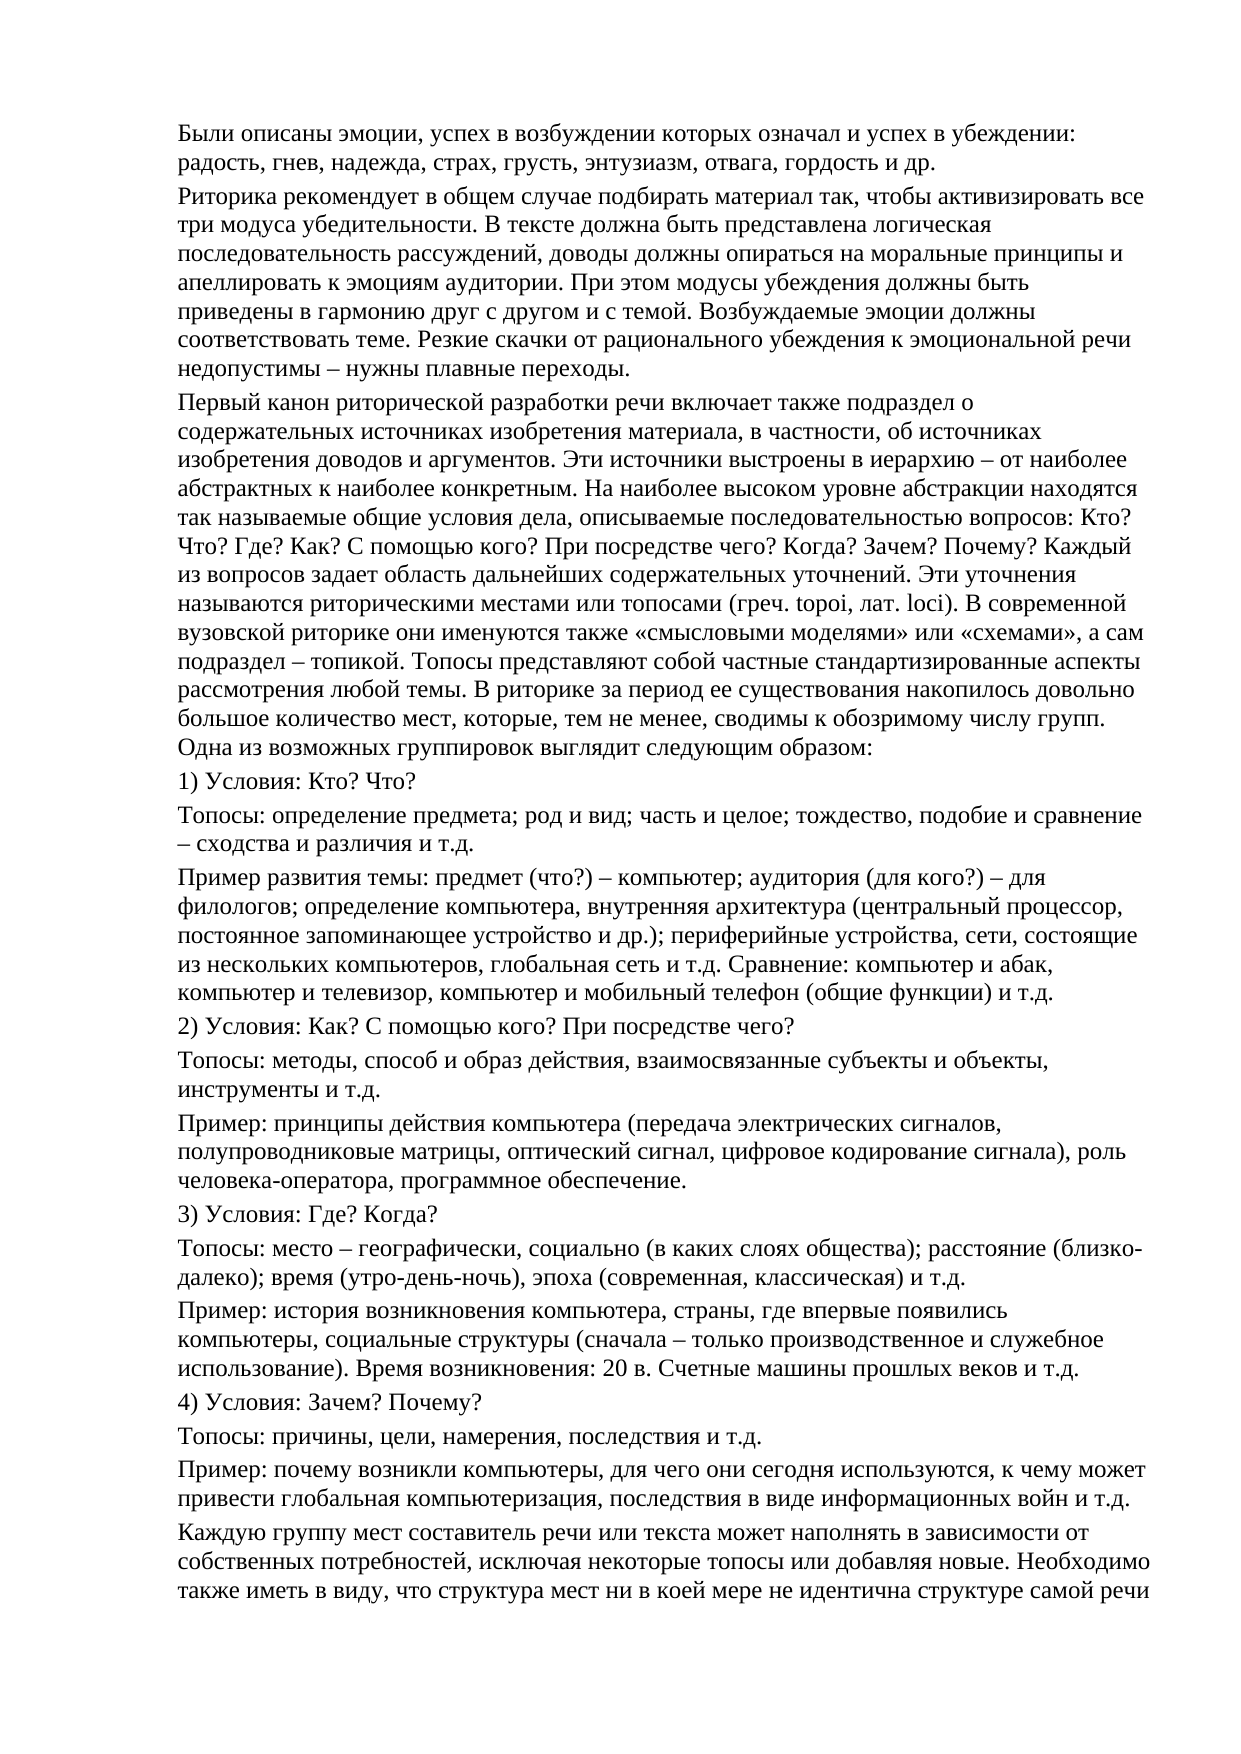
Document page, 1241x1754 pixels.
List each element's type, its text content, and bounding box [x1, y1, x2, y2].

text Топосы: методы, способ и образ действия, взаимосвязанные субъекты и объекты, инструменты и т.д. [177, 1045, 1152, 1103]
text Топосы: причины, цели, намерения, последствия и т.д. [177, 1421, 1152, 1449]
text 2) Условия: Как? С помощью кого? При посредстве чего? [177, 1011, 1152, 1040]
text Пример: история возникновения компьютера, страны, где впервые появились компьютеры, социальные структуры (сначала – только производственное и служебное использование). Время возникновения: 20 в. Счетные машины прошлых веков и т.д. [177, 1296, 1152, 1382]
text 4) Условия: Зачем? Почему? [177, 1387, 1152, 1416]
text Топосы: определение предмета; род и вид; часть и целое; тождество, подобие и сравнение – сходства и различия и т.д. [177, 800, 1152, 857]
text Пример развития темы: предмет (что?) – компьютер; аудитория (для кого?) – для филологов; определение компьютера, внутренняя архитектура (центральный процессор, постоянное запоминающее устройство и др.); периферийные устройства, сети, состоящие из нескольких компьютеров, глобальная сеть и т.д. Сравнение: компьютер и абак, компьютер и телевизор, компьютер и мобильный телефон (общие функции) и т.д. [177, 862, 1152, 1006]
text Пример: принципы действия компьютера (передача электрических сигналов, полупроводниковые матрицы, оптический сигнал, цифровое кодирование сигнала), роль человека-оператора, программное обеспечение. [177, 1108, 1152, 1194]
text Первый канон риторической разработки речи включает также подраздел о содержательных источниках изобретения материала, в частности, об источниках изобретения доводов и аргументов. Эти источники выстроены в иерархию – от наиболее абстрактных к наиболее конкретным. На наиболее высоком уровне абстракции находятся так называемые общие условия дела, описываемые последовательностью вопросов: Кто? Что? Где? Как? С помощью кого? При посредстве чего? Когда? Зачем? Почему? Каждый из вопросов задает область дальнейших содержательных уточнений. Эти уточнения называются риторическими местами или топосами (греч. topoi, лат. loci). В современной вузовской риторике они именуются также «смысловыми моделями» или «схемами», а сам подраздел – топикой. Топосы представляют собой частные стандартизированные аспекты рассмотрения любой темы. В риторике за период ее существования накопилось довольно большое количество мест, которые, тем не менее, сводимы к обозримому числу групп. Одна из возможных группировок выглядит следующим образом: [177, 387, 1152, 761]
text Риторика рекомендует в общем случае подбирать материал так, чтобы активизировать все три модуса убедительности. В тексте должна быть представлена логическая последовательность рассуждений, доводы должны опираться на моральные принципы и апеллировать к эмоциям аудитории. При этом модусы убеждения должны быть приведены в гармонию друг с другом и с темой. Возбуждаемые эмоции должны соответствовать теме. Резкие скачки от рационального убеждения к эмоциональной речи недопустимы – нужны плавные переходы. [177, 181, 1152, 382]
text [177, 118, 1152, 176]
text 3) Условия: Где? Когда? [177, 1199, 1152, 1228]
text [177, 1517, 1152, 1603]
text Топосы: место – географически, социально (в каких слоях общества); расстояние (близко-далеко); время (утро-день-ночь), эпоха (современная, классическая) и т.д. [177, 1233, 1152, 1290]
text Пример: почему возникли компьютеры, для чего они сегодня используются, к чему может привести глобальная компьютеризация, последствия в виде информационных войн и т.д. [177, 1454, 1152, 1512]
text 1) Условия: Кто? Что? [177, 766, 1152, 795]
